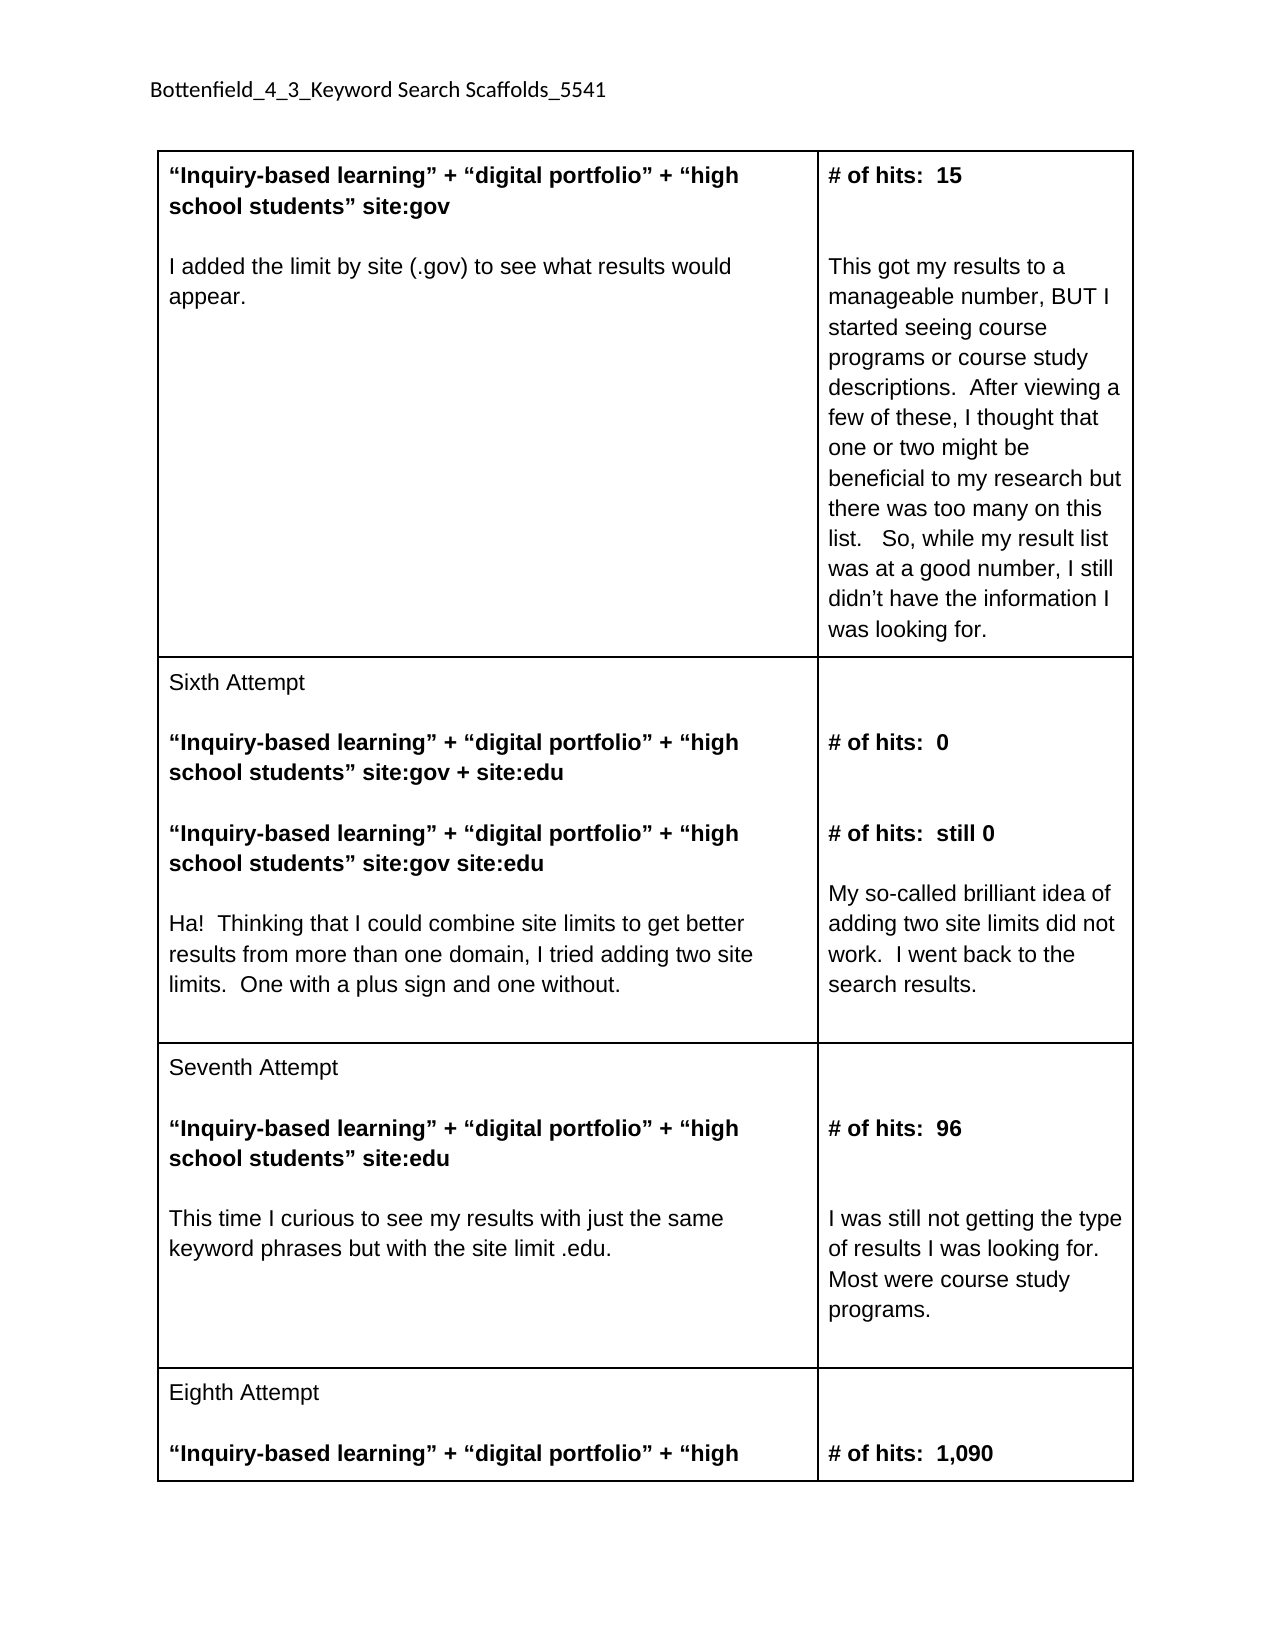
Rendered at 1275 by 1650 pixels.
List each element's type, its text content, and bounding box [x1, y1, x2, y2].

table_cell # of hits: 96 I was still not getting the type of results I was looking for. Most were course study programs. [819, 1044, 1132, 1367]
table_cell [819, 152, 1132, 656]
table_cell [159, 152, 817, 656]
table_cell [819, 1369, 1132, 1480]
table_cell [159, 1369, 817, 1480]
table_cell Seventh Attempt “Inquiry-based learning” + “digital portfolio” + “high school students” site:edu This time I curious to see my results with just the same keyword phrases but with the site limit .edu. [159, 1044, 817, 1367]
table_cell # of hits: 0 # of hits: still 0 My so-called brilliant idea of adding two site limits did not work. I went back to the search results. [819, 658, 1132, 1042]
table_cell Sixth Attempt “Inquiry-based learning” + “digital portfolio” + “high school students” site:gov + site:edu “Inquiry-based learning” + “digital portfolio” + “high school students” site:gov site:edu Ha! Thinking that I could combine site limits to get better results from more than one domain, I tried adding two site limits. One with a plus sign and one without. [159, 658, 817, 1042]
